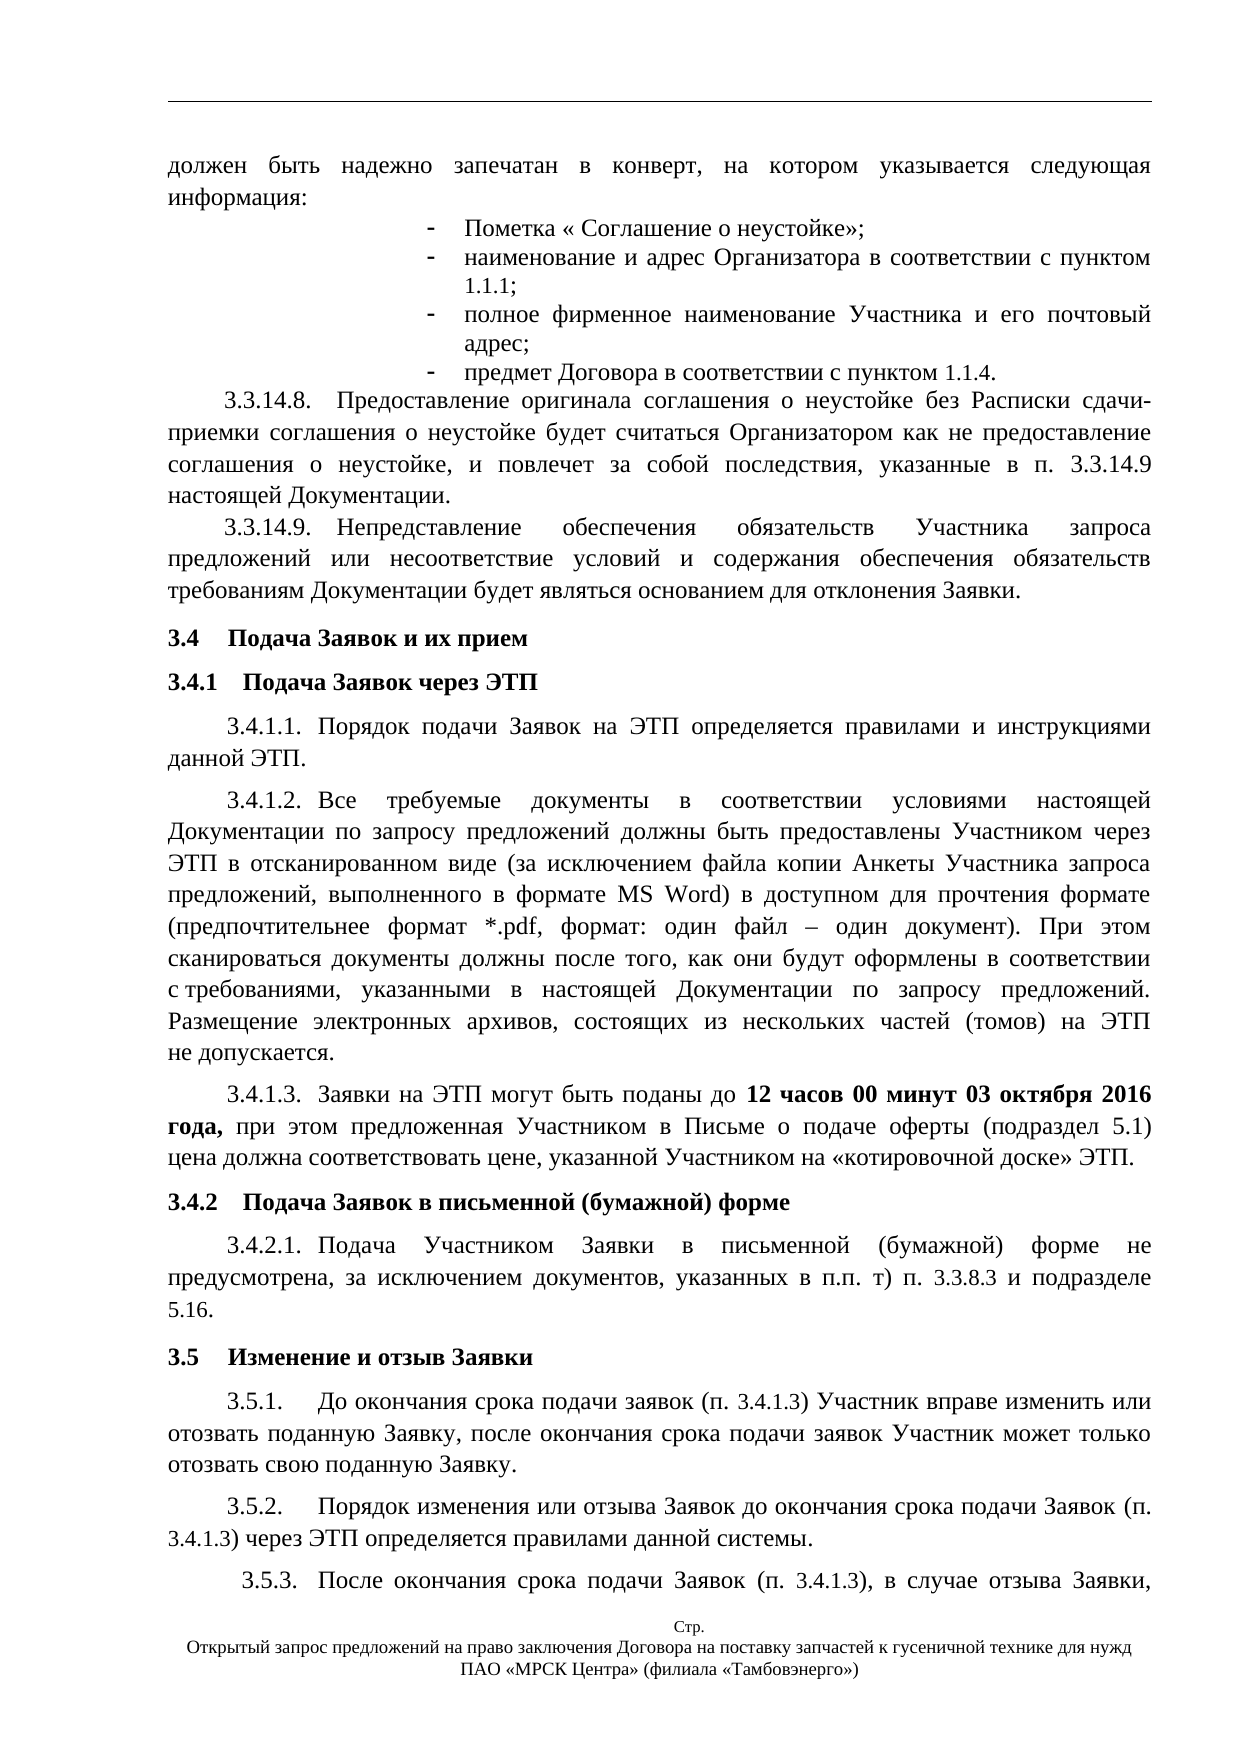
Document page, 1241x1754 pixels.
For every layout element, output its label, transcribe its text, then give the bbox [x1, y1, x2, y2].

subtitle Подача Заявок и их прием [168, 623, 1152, 652]
list Все требуемые документы в соответствии условиями настоящей Документации по запросу предложений должны быть предоставлены Участником через ЭТП в отсканированном виде (за исключением файла копии Анкеты Участника запроса предложений, выполненного в формате MS Word) в доступном для прочтения формате (предпочтительнее формат *.pdf, формат: один файл – один документ). При этом сканироваться документы должны после того, как они будут оформлены в соответствии с требованиями, указанными в настоящей Документации по запросу предложений. Размещение электронных архивов, состоящих из нескольких частей (томов) на ЭТП не допускается. [168, 785, 1152, 1066]
list Порядок подачи Заявок на ЭТП определяется правилами и инструкциями данной ЭТП. [168, 711, 1152, 772]
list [168, 1565, 1152, 1593]
subtitle Изменение и отзыв Заявки [168, 1342, 1152, 1371]
subtitle Подача Заявок через ЭТП [168, 667, 1152, 696]
list До окончания срока подачи заявок (п. 3.4.1.3) Участник вправе изменить или отозвать поданную Заявку, после окончания срока подачи заявок Участник может только отозвать свою поданную Заявку. [168, 1386, 1152, 1478]
list предмет Договора в соответствии с пунктом 1.1.4. [427, 357, 1152, 386]
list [168, 150, 1152, 210]
list Порядок изменения или отзыва Заявок до окончания срока подачи Заявок (п. 3.4.1.3) через ЭТП определяется правилами данной системы. [168, 1491, 1152, 1551]
list Пометка « Соглашение о неустойке»; [427, 213, 1152, 242]
list полное фирменное наименование Участника и его почтовый адрес; [427, 299, 1152, 357]
list Непредставление обеспечения обязательств Участника запроса предложений или несоответствие условий и содержания обеспечения обязательств требованиям Документации будет являться основанием для отклонения Заявки. [168, 512, 1152, 604]
subtitle Подача Заявок в письменной (бумажной) форме [168, 1187, 1152, 1215]
list наименование и адрес Организатора в соответствии с пунктом 1.1.1; [427, 242, 1152, 299]
list Подача Участником Заявки в письменной (бумажной) форме не предусмотрена, за исключением документов, указанных в п.п. т) п. 3.3.8.3 и подразделе 5.16. [168, 1231, 1152, 1322]
list Заявки на ЭТП могут быть поданы до 12 часов 00 минут 03 октября 2016 года, при этом предложенная Участником в Письме о подаче оферты (подраздел 5.1) цена должна соответствовать цене, указанной Участником на «котировочной доске» ЭТП. [168, 1079, 1152, 1171]
list Предоставление оригинала соглашения о неустойке без Расписки сдачи-приемки соглашения о неустойке будет считаться Организатором как не предоставление соглашения о неустойке, и повлечет за собой последствия, указанные в п. 3.3.14.9 настоящей Документации. [168, 386, 1152, 509]
